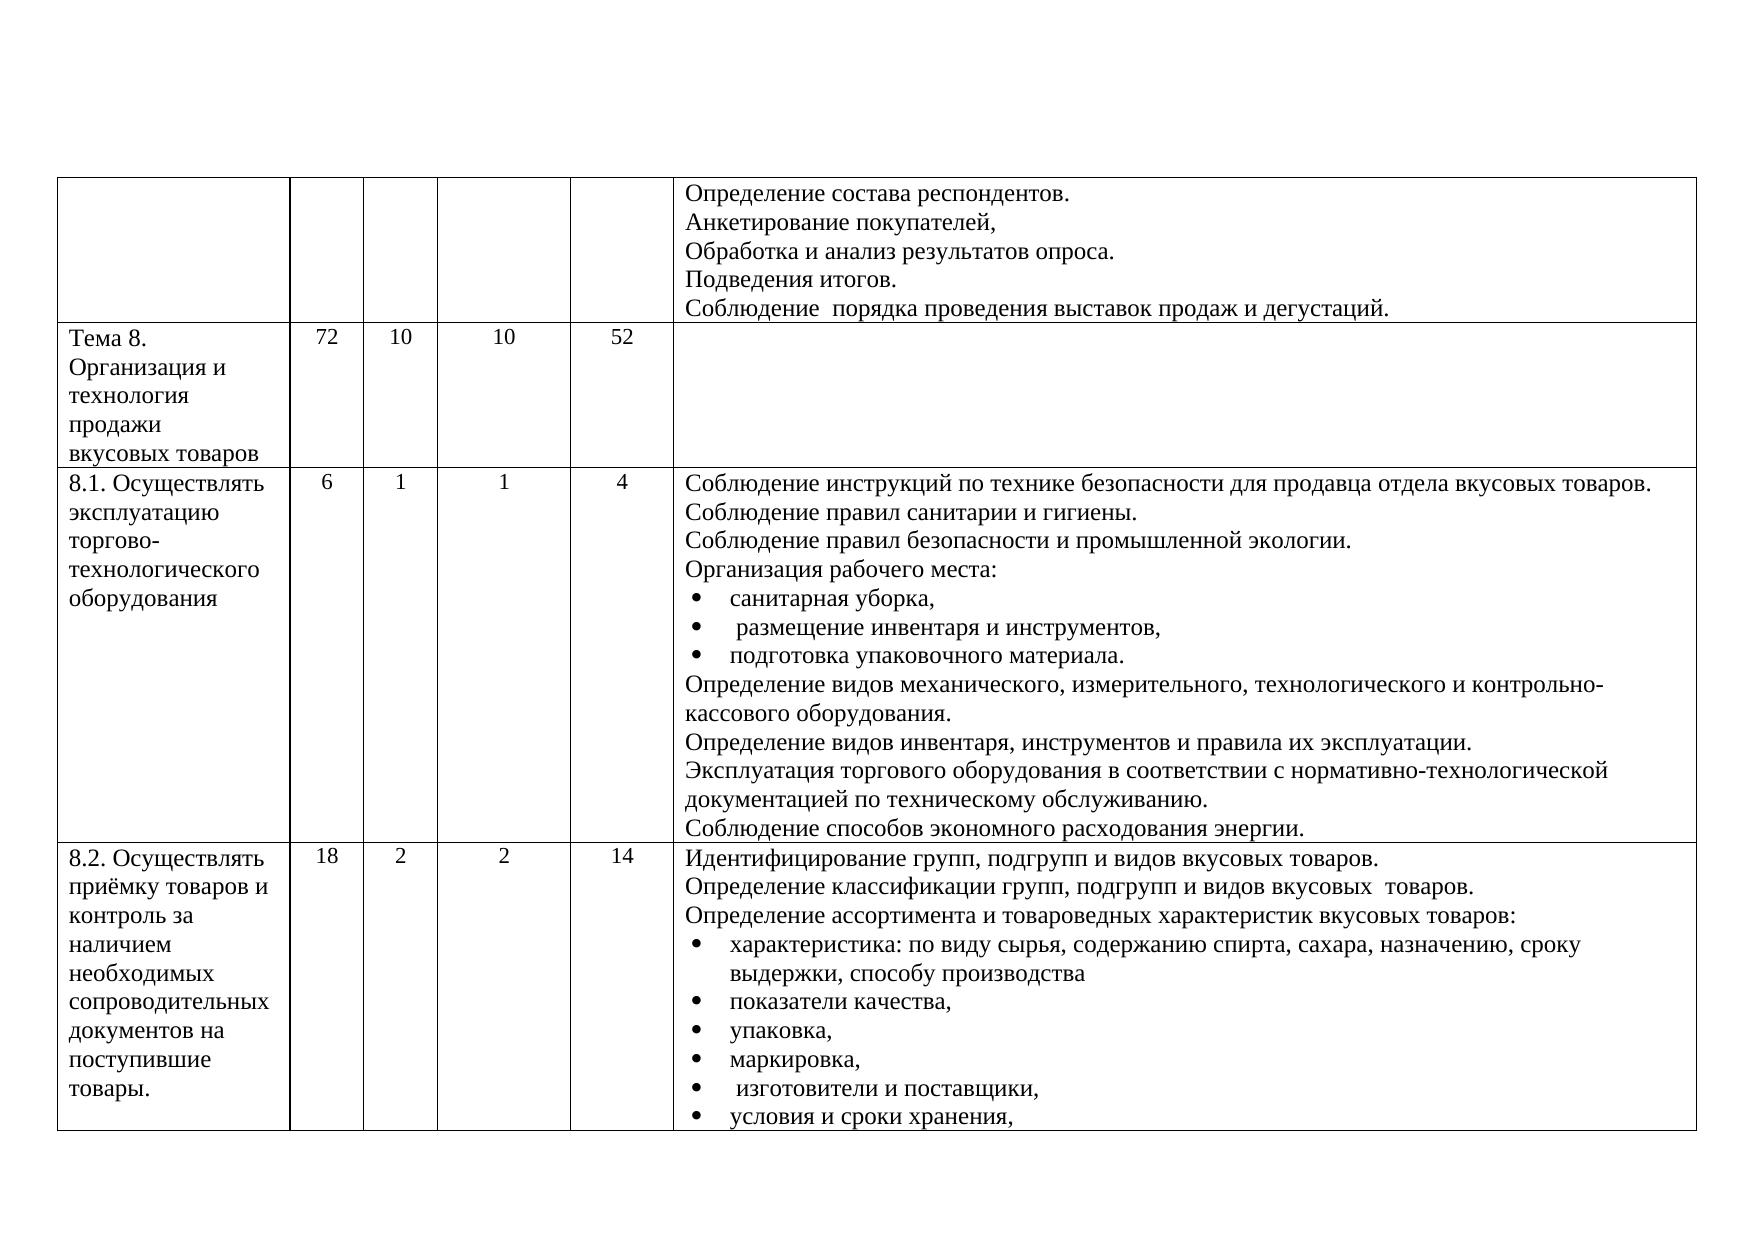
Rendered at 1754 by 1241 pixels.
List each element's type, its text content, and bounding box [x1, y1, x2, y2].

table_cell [674, 843, 1696, 1130]
table_cell 1 [364, 178, 437, 322]
table_cell 2 [438, 843, 570, 1130]
table_cell 6 [291, 468, 363, 842]
table_cell 4 [571, 468, 673, 842]
table_cell 1 [364, 468, 437, 842]
table_cell 10 [364, 323, 437, 467]
table_cell 8.1. Осуществлять эксплуатацию торгово-технологического оборудования [58, 468, 289, 842]
table_cell 10 [438, 323, 570, 467]
table_cell 72 [291, 323, 363, 467]
table_cell Соблюдение инструкций по технике безопасности для продавца отдела вкусовых товаров. Соблюдение правил санитарии и гигиены. Соблюдение правил безопасности и промышленной экологии. Организация рабочего места: санитарная уборка, размещение инвентаря и инструментов, подготовка упаковочного материала. Определение видов механического, измерительного, технологического и контрольно-кассового оборудования. Определение видов инвентаря, инструментов и правила их эксплуатации. Эксплуатация торгового оборудования в соответствии с нормативно-технологической документацией по техническому обслуживанию. Соблюдение способов экономного расходования энергии. [674, 468, 1696, 842]
table_cell Тема 8. Организация и технология продажи вкусовых товаров [58, 323, 289, 467]
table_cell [674, 178, 1696, 322]
table_cell 1 [438, 178, 570, 322]
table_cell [58, 178, 289, 322]
table_cell 52 [571, 323, 673, 467]
table_cell 1 [571, 178, 673, 322]
table_cell [674, 323, 1696, 467]
table_cell 1 [438, 468, 570, 842]
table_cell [58, 843, 289, 1130]
table_cell 2 [364, 843, 437, 1130]
table_cell 3 [291, 178, 363, 322]
table_cell 18 [291, 843, 363, 1130]
table_cell 14 [571, 843, 673, 1130]
